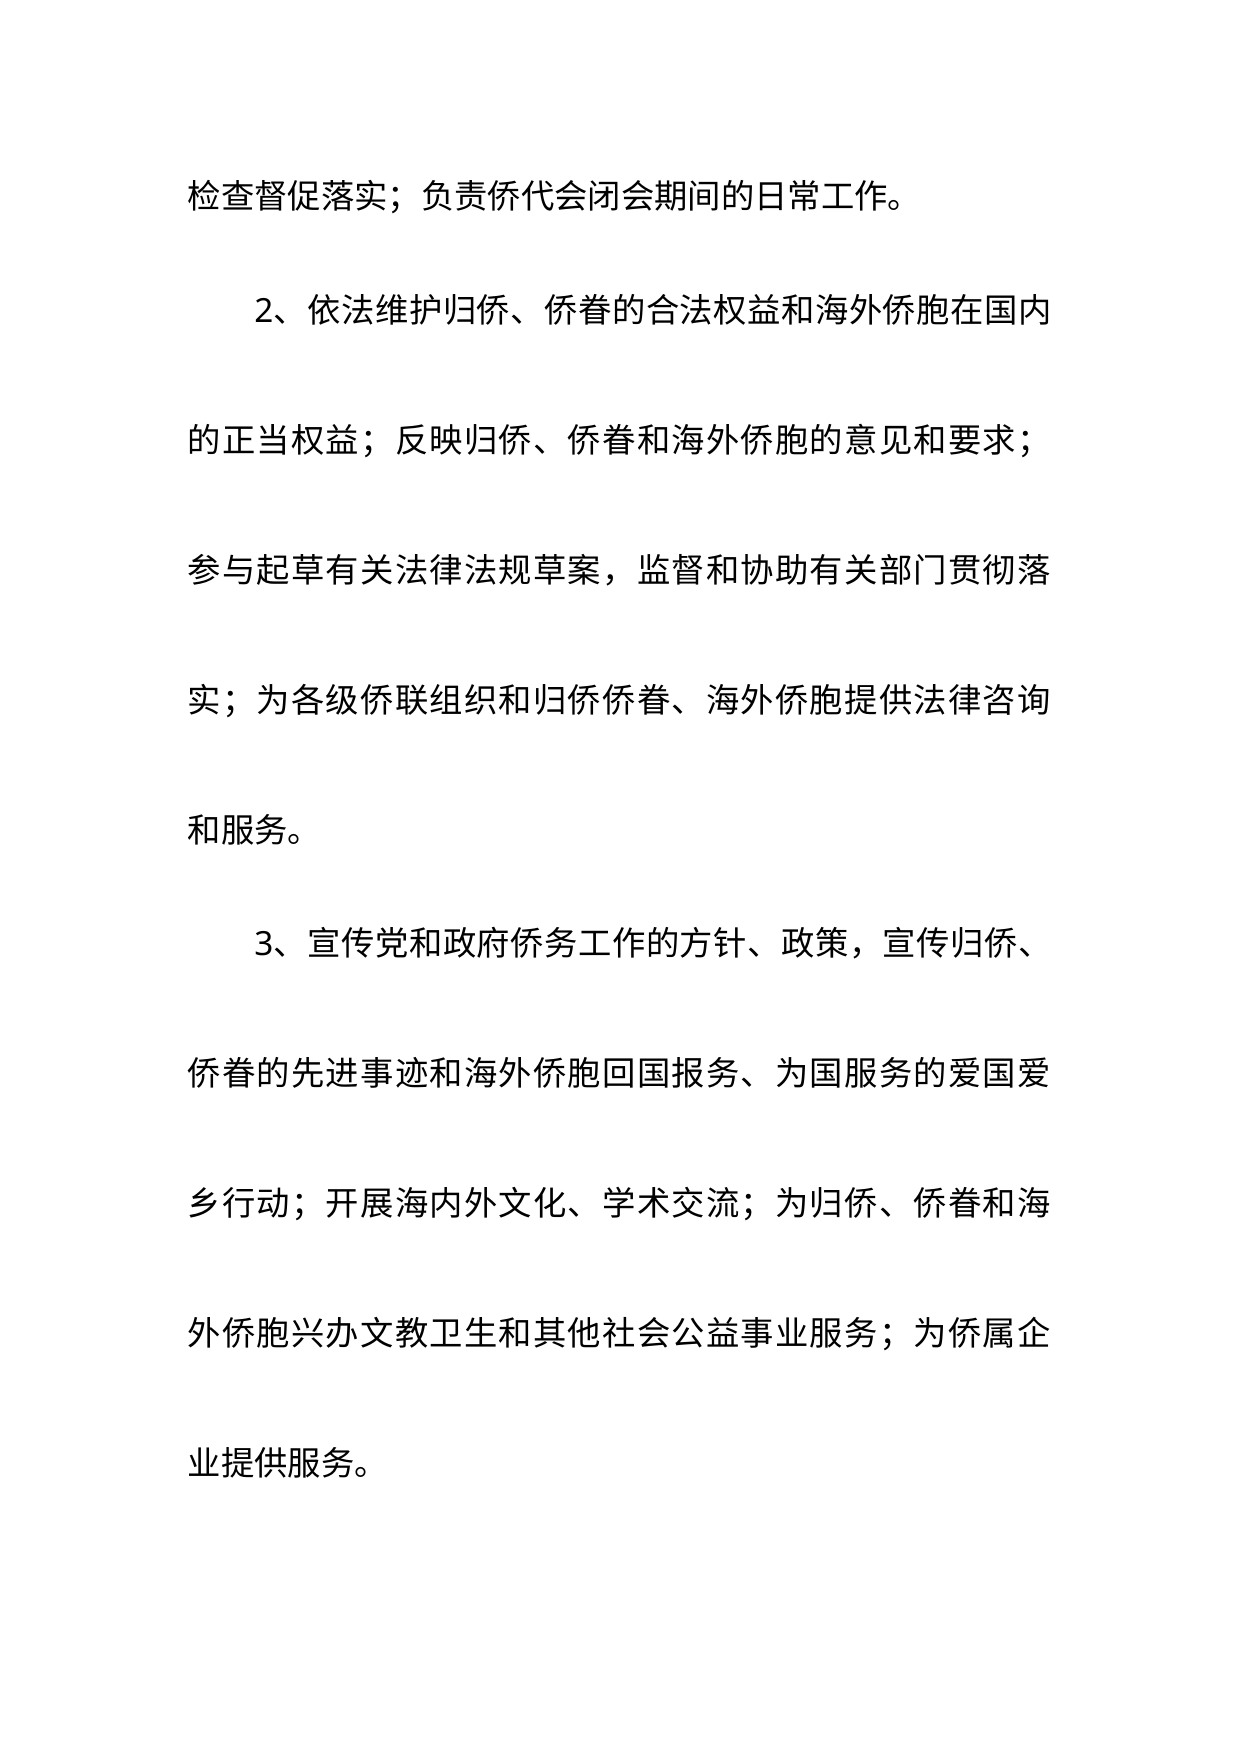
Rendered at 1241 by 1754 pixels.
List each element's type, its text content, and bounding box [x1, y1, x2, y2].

text 3、宣传党和政府侨务工作的方针、政策，宣传归侨、侨眷的先进事迹和海外侨胞回国报务、为国服务的爱国爱乡行动；开展海内外文化、学术交流；为归侨、侨眷和海外侨胞兴办文教卫生和其他社会公益事业服务；为侨属企业提供服务。 [187, 908, 1053, 1493]
text 2、依法维护归侨、侨眷的合法权益和海外侨胞在国内的正当权益；反映归侨、侨眷和海外侨胞的意见和要求；参与起草有关法律法规草案，监督和协助有关部门贯彻落实；为各级侨联组织和归侨侨眷、海外侨胞提供法律咨询和服务。 [187, 275, 1053, 860]
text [187, 162, 1053, 227]
